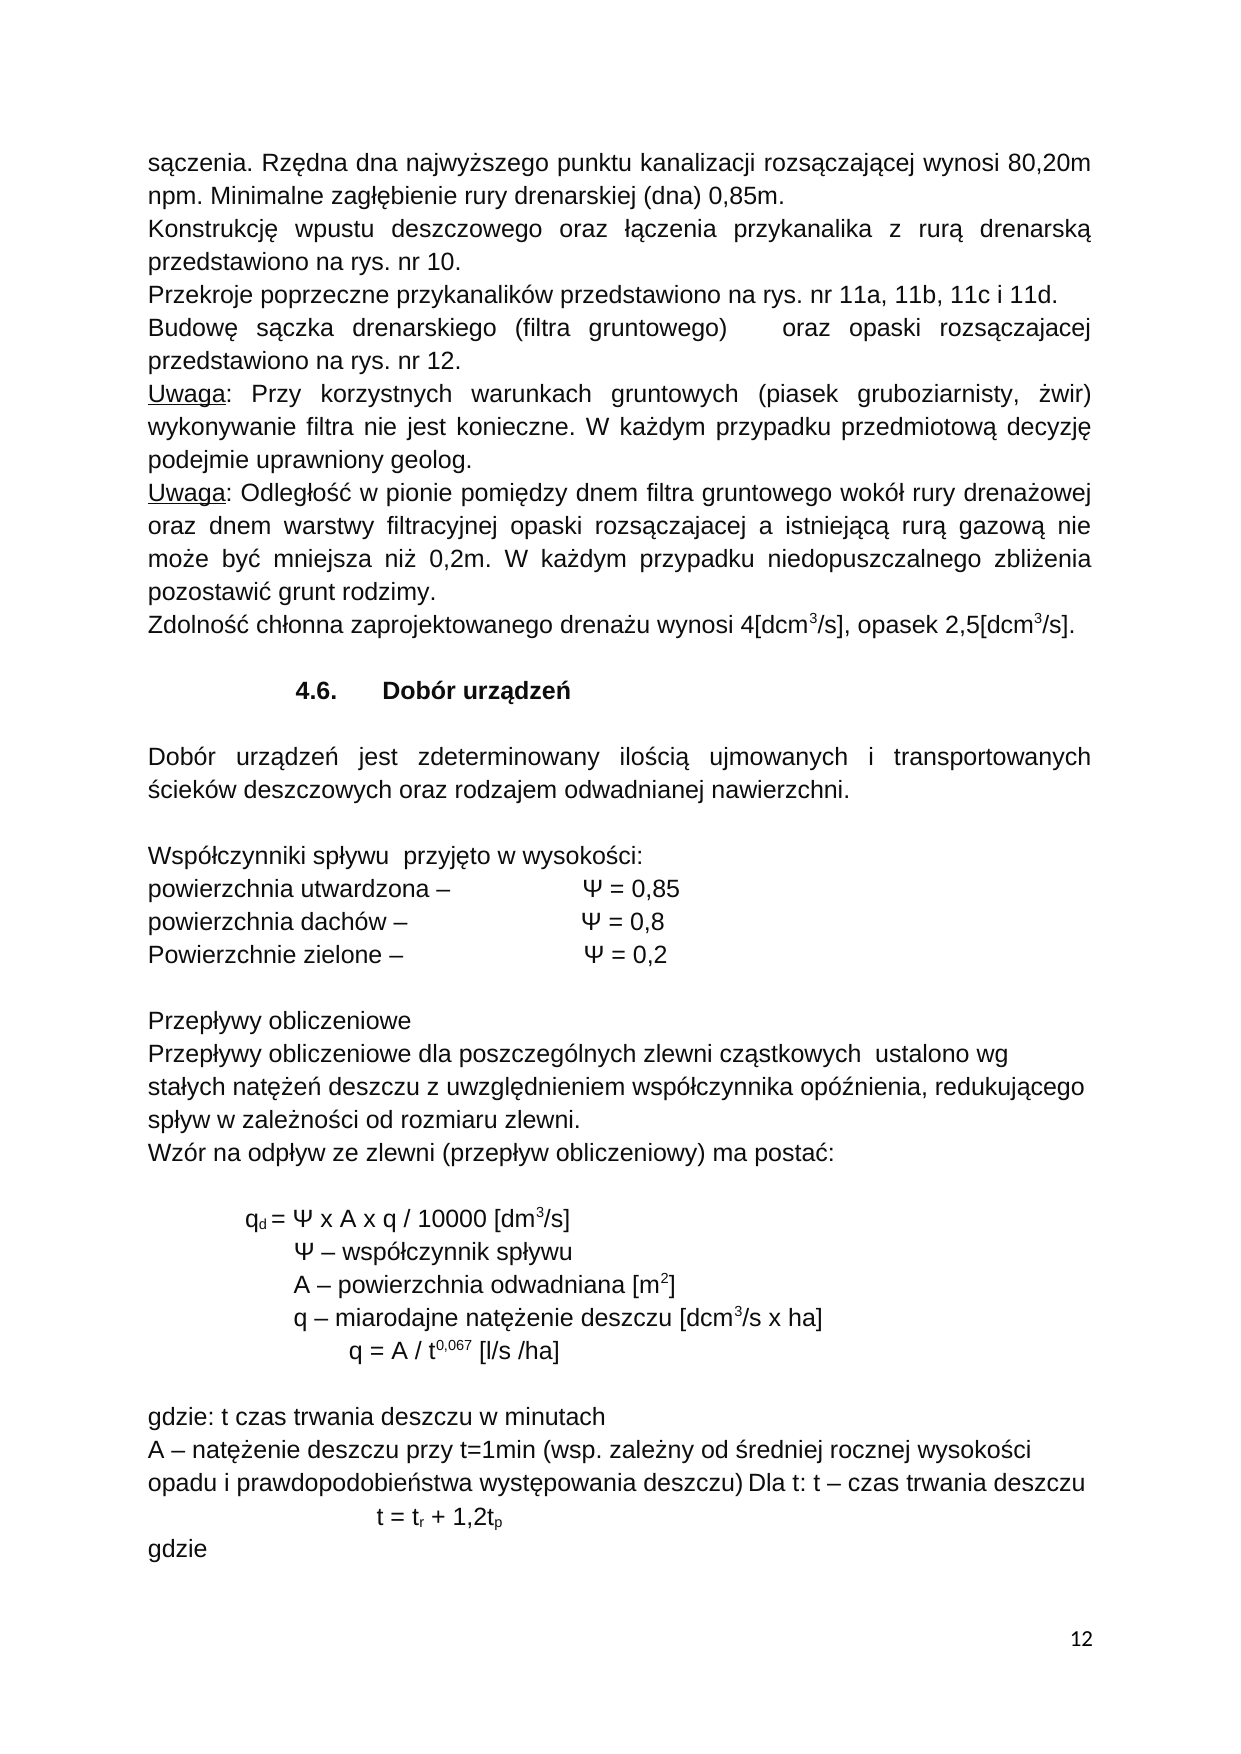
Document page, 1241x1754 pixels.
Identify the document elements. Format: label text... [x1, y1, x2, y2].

text Przepływy obliczeniowe [148, 1006, 1093, 1035]
text Budowę sączka drenarskiego (filtra gruntowego) oraz opaski rozsączajacej przedstawiono na rys. nr 12. [148, 313, 1093, 374]
list Dobór urządzeń jest zdeterminowany ilością ujmowanych i transportowanych ścieków deszczowych oraz rodzajem odwadnianej nawierzchni. [148, 742, 1093, 804]
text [148, 148, 1093, 209]
text Ψ – współczynnik spływu [148, 1237, 1093, 1266]
text Wzór na odpływ ze zlewni (przepływ obliczeniowy) ma postać: [148, 1138, 1093, 1167]
text A – natężenie deszczu przy t=1min (wsp. zależny od średniej rocznej wysokości opadu i prawdopodobieństwa występowania deszczu) Dla t: t – czas trwania deszczu [148, 1435, 1093, 1497]
text Przekroje poprzeczne przykanalików przedstawiono na rys. nr 11a, 11b, 11c i 11d. [148, 280, 1093, 308]
text qd = Ψ x A x q / 10000 [dm3/s] [148, 1204, 1093, 1233]
text t = tr + 1,2tp [148, 1501, 1093, 1530]
list Dobór urządzeń [295, 676, 1093, 705]
text Przepływy obliczeniowe dla poszczególnych zlewni cząstkowych ustalono wg stałych natężeń deszczu z uwzględnieniem współczynnika opóźnienia, redukującego spływ w zależności od rozmiaru zlewni. [148, 1039, 1093, 1134]
text Konstrukcję wpustu deszczowego oraz łączenia przykanalika z rurą drenarską przedstawiono na rys. nr 10. [148, 214, 1093, 275]
text gdzie: t czas trwania deszczu w minutach [148, 1402, 1093, 1431]
text A – powierzchnia odwadniana [m2] [148, 1270, 1093, 1299]
text Zdolność chłonna zaprojektowanego drenażu wynosi 4[dcm3/s], opasek 2,5[dcm3/s]. [148, 610, 1093, 639]
text powierzchnia dachów – Ψ = 0,8 [148, 907, 1093, 936]
text Uwaga: Odległość w pionie pomiędzy dnem filtra gruntowego wokół rury drenażowej oraz dnem warstwy filtracyjnej opaski rozsączajacej a istniejącą rurą gazową nie może być mniejsza niż 0,2m. W każdym przypadku niedopuszczalnego zbliżenia pozostawić grunt rodzimy. [148, 478, 1093, 606]
text q = A / t0,067 [l/s /ha] [148, 1336, 1093, 1365]
text Powierzchnie zielone – Ψ = 0,2 [148, 940, 1093, 969]
text q – miarodajne natężenie deszczu [dcm3/s x ha] [148, 1303, 1093, 1332]
text Współczynniki spływu przyjęto w wysokości: [148, 841, 1093, 870]
text Uwaga: Przy korzystnych warunkach gruntowych (piasek gruboziarnisty, żwir) wykonywanie filtra nie jest konieczne. W każdym przypadku przedmiotową decyzję podejmie uprawniony geolog. [148, 379, 1093, 473]
text gdzie [148, 1534, 1093, 1563]
text powierzchnia utwardzona – Ψ = 0,85 [148, 874, 1093, 903]
